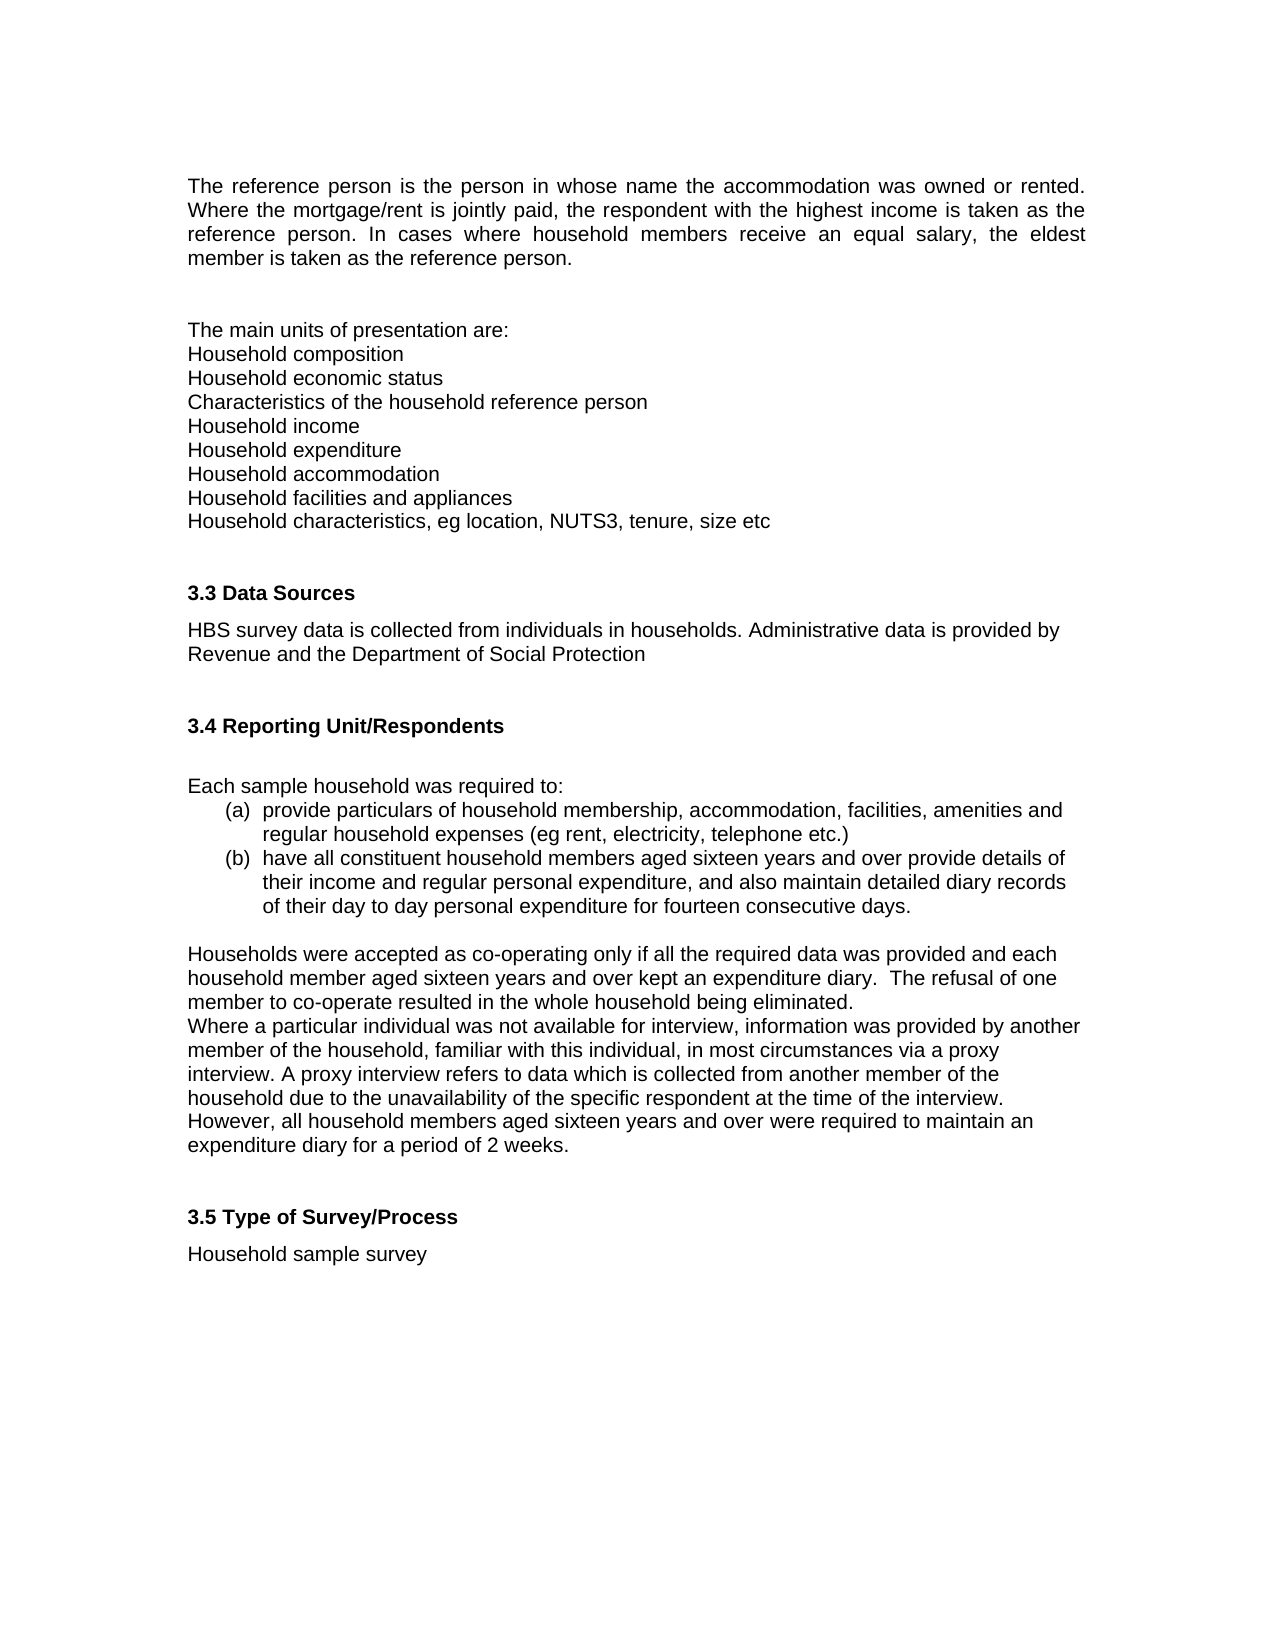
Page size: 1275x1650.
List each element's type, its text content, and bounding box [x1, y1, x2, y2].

text Household composition [187, 342, 1087, 366]
text 3.4 Reporting Unit/Respondents [187, 713, 1087, 737]
text Household accommodation [187, 461, 1087, 485]
text Household economic status [187, 366, 1087, 389]
text Each sample household was required to: [187, 774, 1087, 798]
list provide particulars of household membership, accommodation, facilities, amenities and regular household expenses (eg rent, electricity, telephone etc.) [225, 798, 1087, 846]
text Household facilities and appliances [187, 485, 1087, 509]
text HBS survey data is collected from individuals in households. Administrative data is provided by Revenue and the Department of Social Protection [187, 618, 1087, 666]
text Households were accepted as co-operating only if all the required data was provided and each household member aged sixteen years and over kept an expenditure diary. The refusal of one member to co-operate resulted in the whole household being eliminated. [187, 942, 1087, 1013]
text Household sample survey [187, 1242, 1087, 1266]
text 3.5 Type of Survey/Process [187, 1205, 1087, 1229]
text Household characteristics, eg location, NUTS3, tenure, size etc [187, 509, 1087, 533]
text The reference person is the person in whose name the accommodation was owned or rented. Where the mortgage/rent is jointly paid, the respondent with the highest income is taken as the reference person. In cases where household members receive an equal salary, the eldest member is taken as the reference person. [187, 174, 1087, 270]
text Characteristics of the household reference person [187, 389, 1087, 413]
text The main units of presentation are: [187, 318, 1087, 342]
text Household income [187, 413, 1087, 437]
text Where a particular individual was not available for interview, information was provided by another member of the household, familiar with this individual, in most circumstances via a proxy interview. A proxy interview refers to data which is collected from another member of the household due to the unavailability of the specific respondent at the time of the interview. However, all household members aged sixteen years and over were required to maintain an expenditure diary for a period of 2 weeks. [187, 1013, 1087, 1157]
text 3.3 Data Sources [187, 581, 1087, 605]
list have all constituent household members aged sixteen years and over provide details of their income and regular personal expenditure, and also maintain detailed diary records of their day to day personal expenditure for fourteen consecutive days. [225, 846, 1087, 918]
text Household expenditure [187, 437, 1087, 461]
